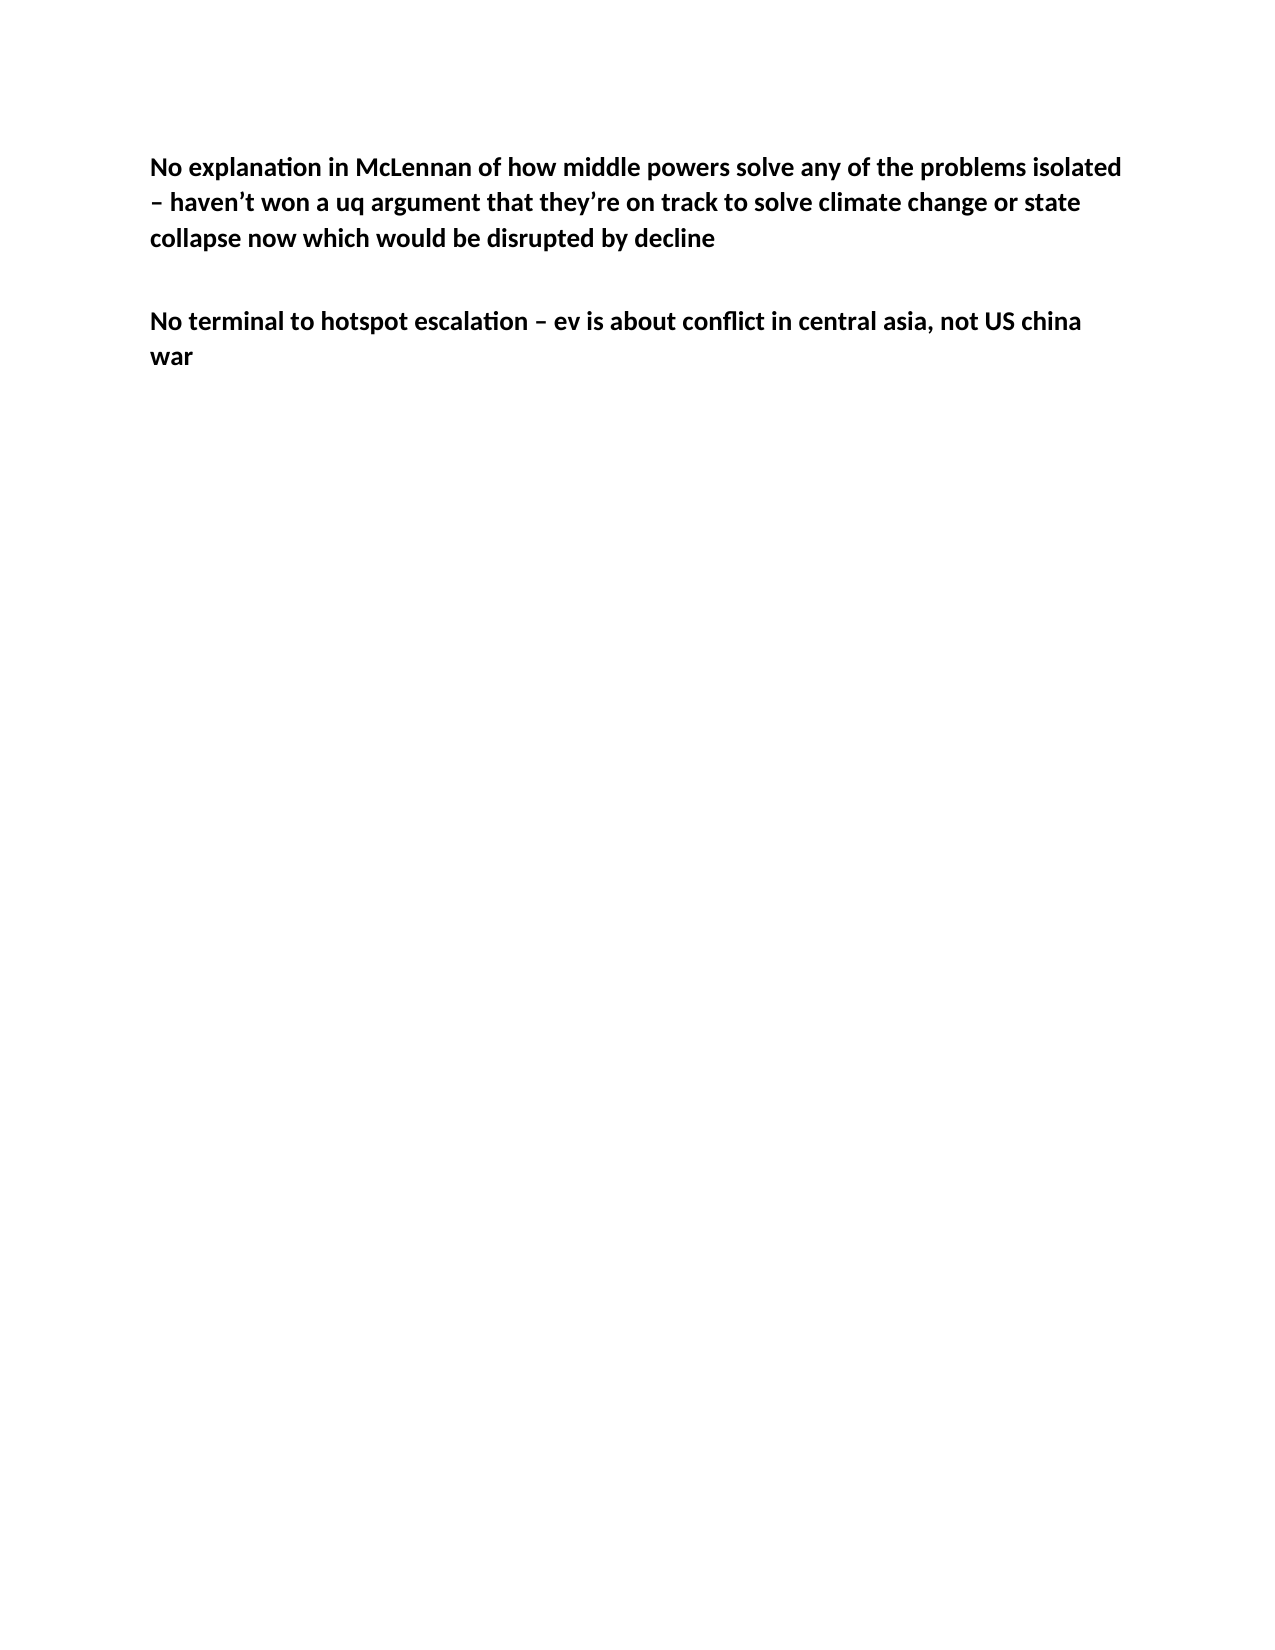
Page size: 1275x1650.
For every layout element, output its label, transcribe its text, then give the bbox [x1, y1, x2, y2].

subtitle No explanation in McLennan of how middle powers solve any of the problems isolated – haven’t won a uq argument that they’re on track to solve climate change or state collapse now which would be disrupted by decline [150, 150, 1125, 254]
subtitle No terminal to hotspot escalation – ev is about conflict in central asia, not US china war [150, 304, 1125, 372]
